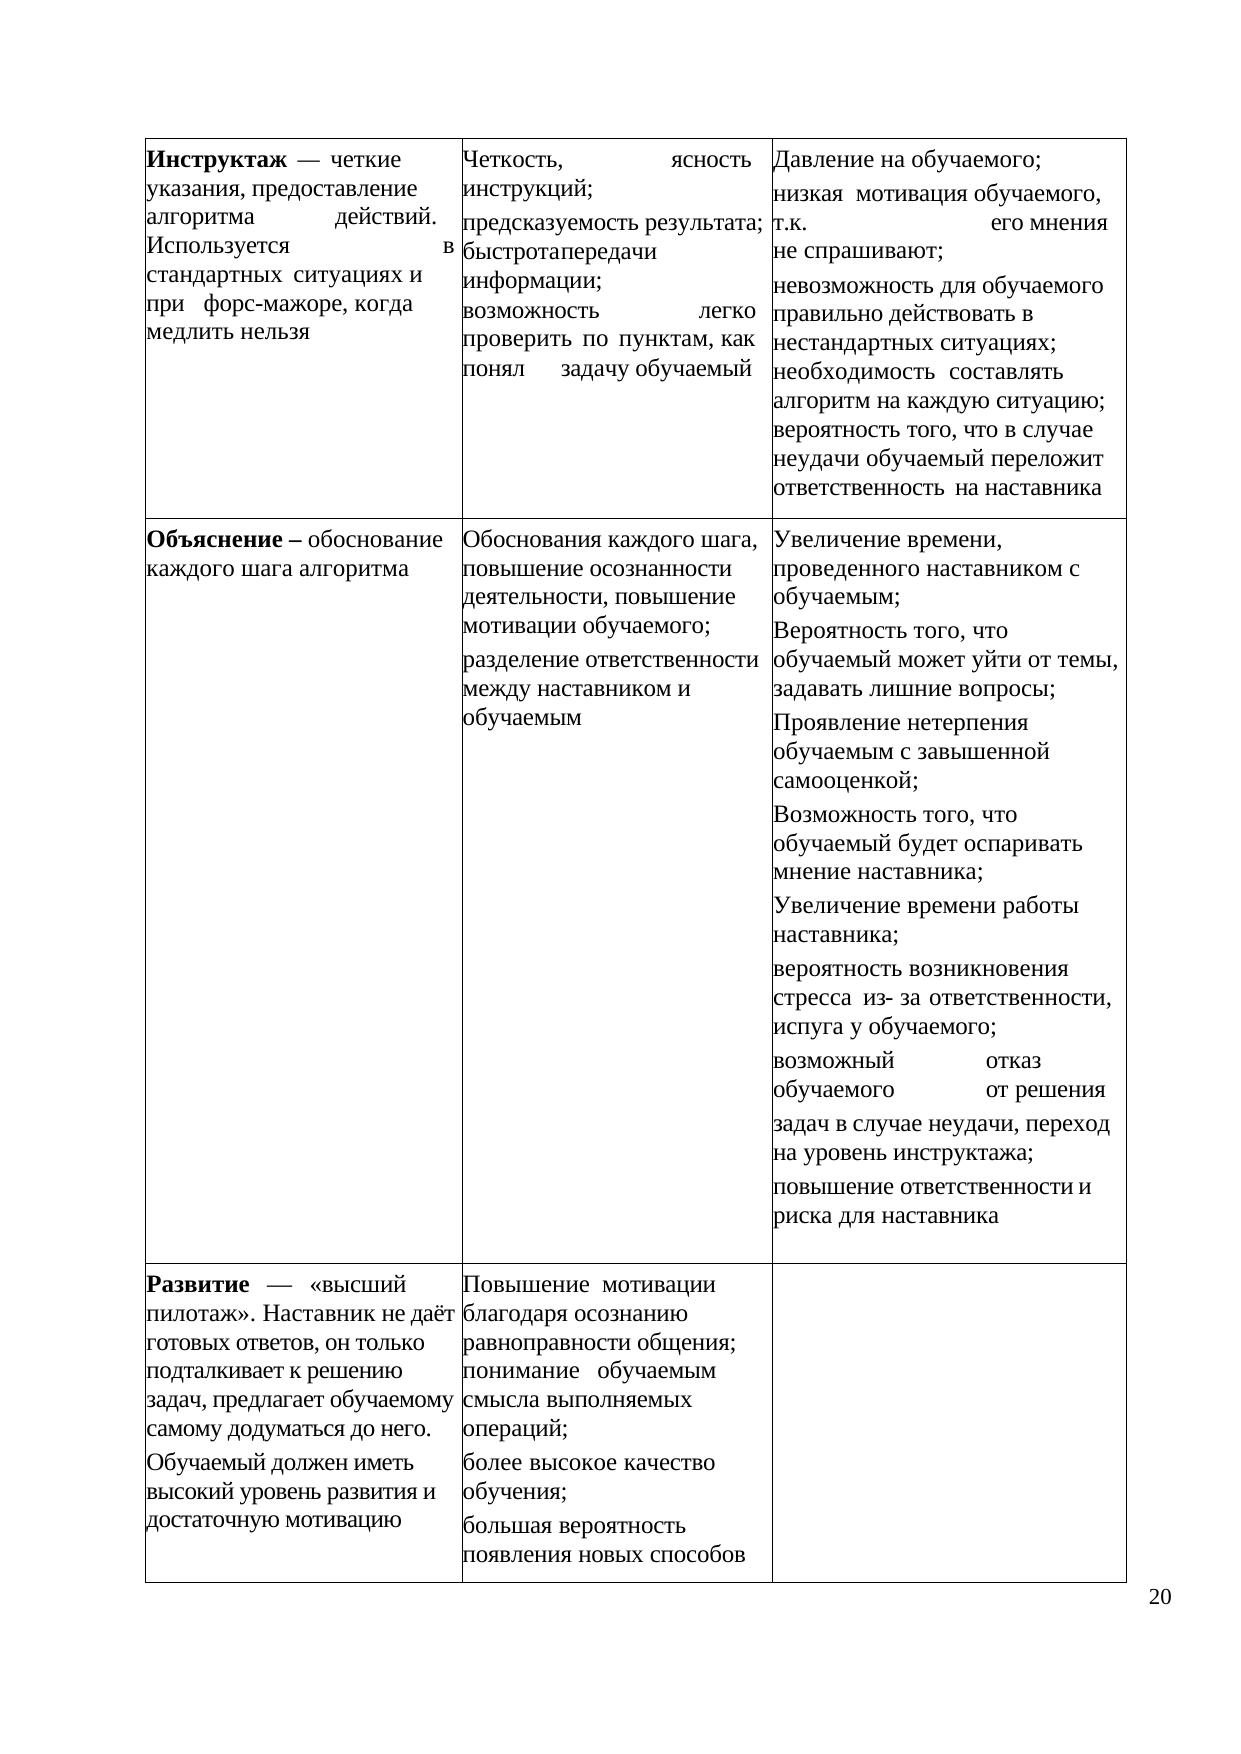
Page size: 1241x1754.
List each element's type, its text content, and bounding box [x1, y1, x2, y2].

table_cell Обоснования каждого шага, повышение осознанности деятельности, повышение мотивации обучаемого; разделение ответственности между наставником и обучаемым [463, 519, 772, 1263]
table_cell Давление на обучаемого; низкая мотивация обучаемого, т.к. его мнения не спрашивают; невозможность для обучаемого правильно действовать в нестандартных ситуациях; необходимость составлять алгоритм на каждую ситуацию; вероятность того, что в случае неудачи обучаемый переложит ответственность на наставника [773, 139, 1126, 517]
table_cell Четкость, ясность инструкций; предсказуемость результата; быстрота передачи информации; возможность легко проверить по пунктам, как понял задачу обучаемый [463, 139, 772, 517]
table_cell Объяснение – обоснование каждого шага алгоритма [146, 519, 462, 1263]
table_cell Увеличение времени, проведенного наставником с обучаемым; Вероятность того, что обучаемый может уйти от темы, задавать лишние вопросы; Проявление нетерпения обучаемым с завышенной самооценкой; Возможность того, что обучаемый будет оспаривать мнение наставника; Увеличение времени работы наставника; вероятность возникновения стресса из- за ответственности, испуга у обучаемого; возможный отказ обучаемого от решения задач в случае неудачи, переход на уровень инструктажа; повышение ответственности и риска для наставника [773, 519, 1126, 1263]
table_cell Инструктаж — четкие указания, предоставление алгоритма действий. Используется в стандартных ситуациях и при форс-мажоре, когда медлить нельзя [146, 139, 462, 517]
table_cell [773, 1264, 1126, 1582]
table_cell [146, 1264, 462, 1582]
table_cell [463, 1264, 772, 1582]
